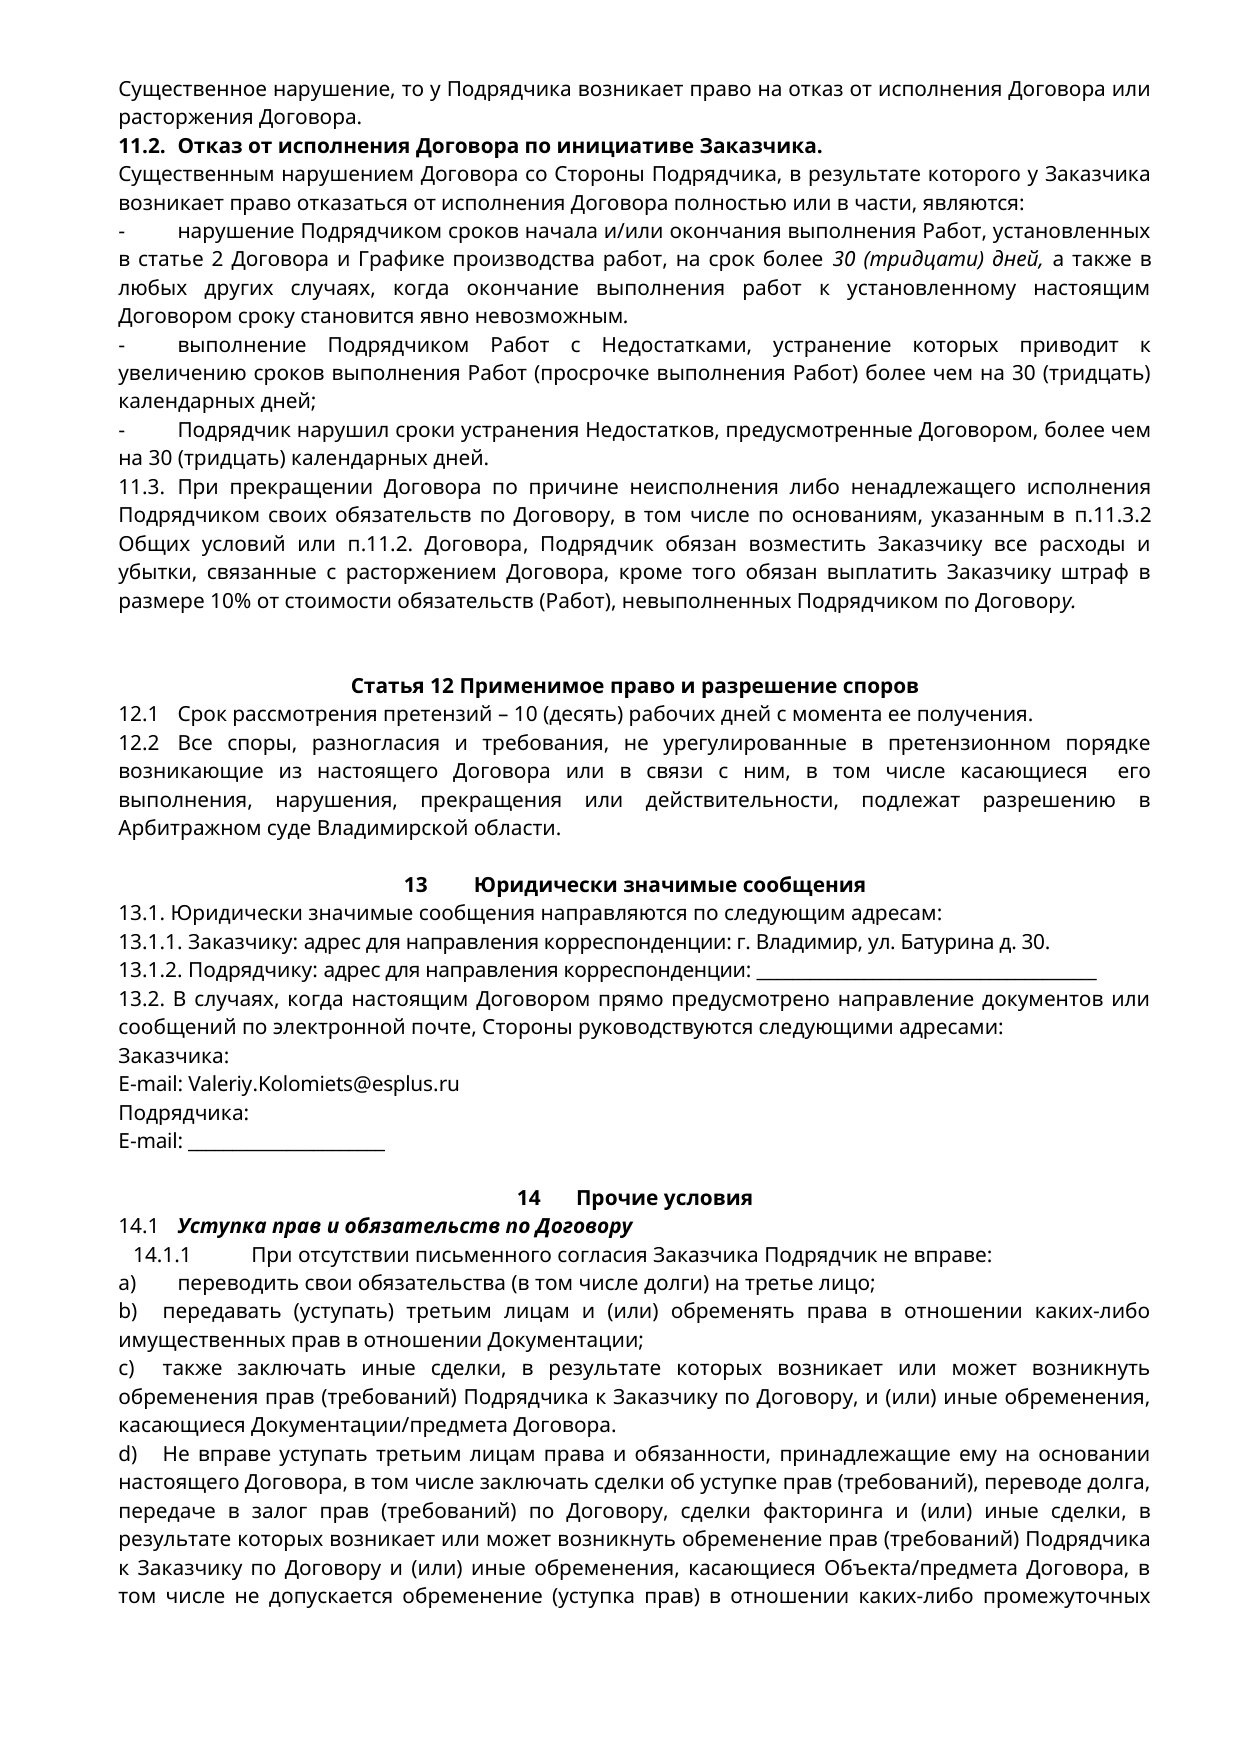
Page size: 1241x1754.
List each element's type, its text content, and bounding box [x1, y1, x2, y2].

list Статья 12 Применимое право и разрешение споров [118, 671, 1152, 699]
list При отсутствии письменного согласия Заказчика Подрядчик не вправе: [133, 1240, 1152, 1268]
list Срок рассмотрения претензий – 10 (десять) рабочих дней с момента ее получения. [118, 699, 1152, 728]
list 13.1.2. Подрядчику: адрес для направления корреспонденции: ______________________________________ [118, 955, 1152, 984]
list также заключать иные сделки, в результате которых возникает или может возникнуть обременения прав (требований) Подрядчика к Заказчику по Договору, и (или) иные обременения, касающиеся Документации/предмета Договора. [118, 1353, 1152, 1439]
list E-mail: Valeriy.Kolomiets@esplus.ru [118, 1069, 1152, 1098]
list E-mail: ______________________ [118, 1126, 1152, 1154]
list 13.1.1. Заказчику: адрес для направления корреспонденции: г. Владимир, ул. Батурина д. 30. [118, 927, 1152, 955]
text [118, 74, 1152, 131]
list Подрядчика: [118, 1098, 1152, 1126]
list передавать (уступать) третьим лицам и (или) обременять права в отношении каких-либо имущественных прав в отношении Документации; [118, 1297, 1152, 1353]
list Отказ от исполнения Договора по инициативе Заказчика. [118, 131, 1152, 159]
list При прекращении Договора по причине неисполнения либо ненадлежащего исполнения Подрядчиком своих обязательств по Договору, в том числе по основаниям, указанным в п.11.3.2 Общих условий или п.11.2. Договора, Подрядчик обязан возместить Заказчику все расходы и убытки, связанные с расторжением Договора, кроме того обязан выплатить Заказчику штраф в размере 10% от стоимости обязательств (Работ), невыполненных Подрядчиком по Договору. [118, 472, 1152, 614]
list выполнение Подрядчиком Работ с Недостатками, устранение которых приводит к увеличению сроков выполнения Работ (просрочке выполнения Работ) более чем на 30 (тридцать) календарных дней; [118, 330, 1152, 415]
list Все споры, разногласия и требования, не урегулированные в претензионном порядке возникающие из настоящего Договора или в связи с ним, в том числе касающиеся его выполнения, нарушения, прекращения или действительности, подлежат разрешению в Арбитражном суде Владимирской области. [118, 728, 1152, 842]
list Заказчика: [118, 1041, 1152, 1069]
list нарушение Подрядчиком сроков начала и/или окончания выполнения Работ, установленных в статье 2 Договора и Графике производства работ, на срок более 30 (тридцати) дней, а также в любых других случаях, когда окончание выполнения работ к установленному настоящим Договором сроку становится явно невозможным. [118, 216, 1152, 330]
list 13.1. Юридически значимые сообщения направляются по следующим адресам: [118, 898, 1152, 927]
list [118, 1439, 1152, 1609]
list Подрядчик нарушил сроки устранения Недостатков, предусмотренные Договором, более чем на 30 (тридцать) календарных дней. [118, 415, 1152, 472]
list 13.2. В случаях, когда настоящим Договором прямо предусмотрено направление документов или сообщений по электронной почте, Стороны руководствуются следующими адресами: [118, 984, 1152, 1041]
list переводить свои обязательства (в том числе долги) на третье лицо; [118, 1268, 1152, 1297]
list Уступка прав и обязательств по Договору [118, 1211, 1152, 1240]
text Существенным нарушением Договора со Стороны Подрядчика, в результате которого у Заказчика возникает право отказаться от исполнения Договора полностью или в части, являются: [118, 159, 1152, 216]
list Прочие условия [118, 1183, 1152, 1211]
list Юридически значимые сообщения [118, 870, 1152, 898]
